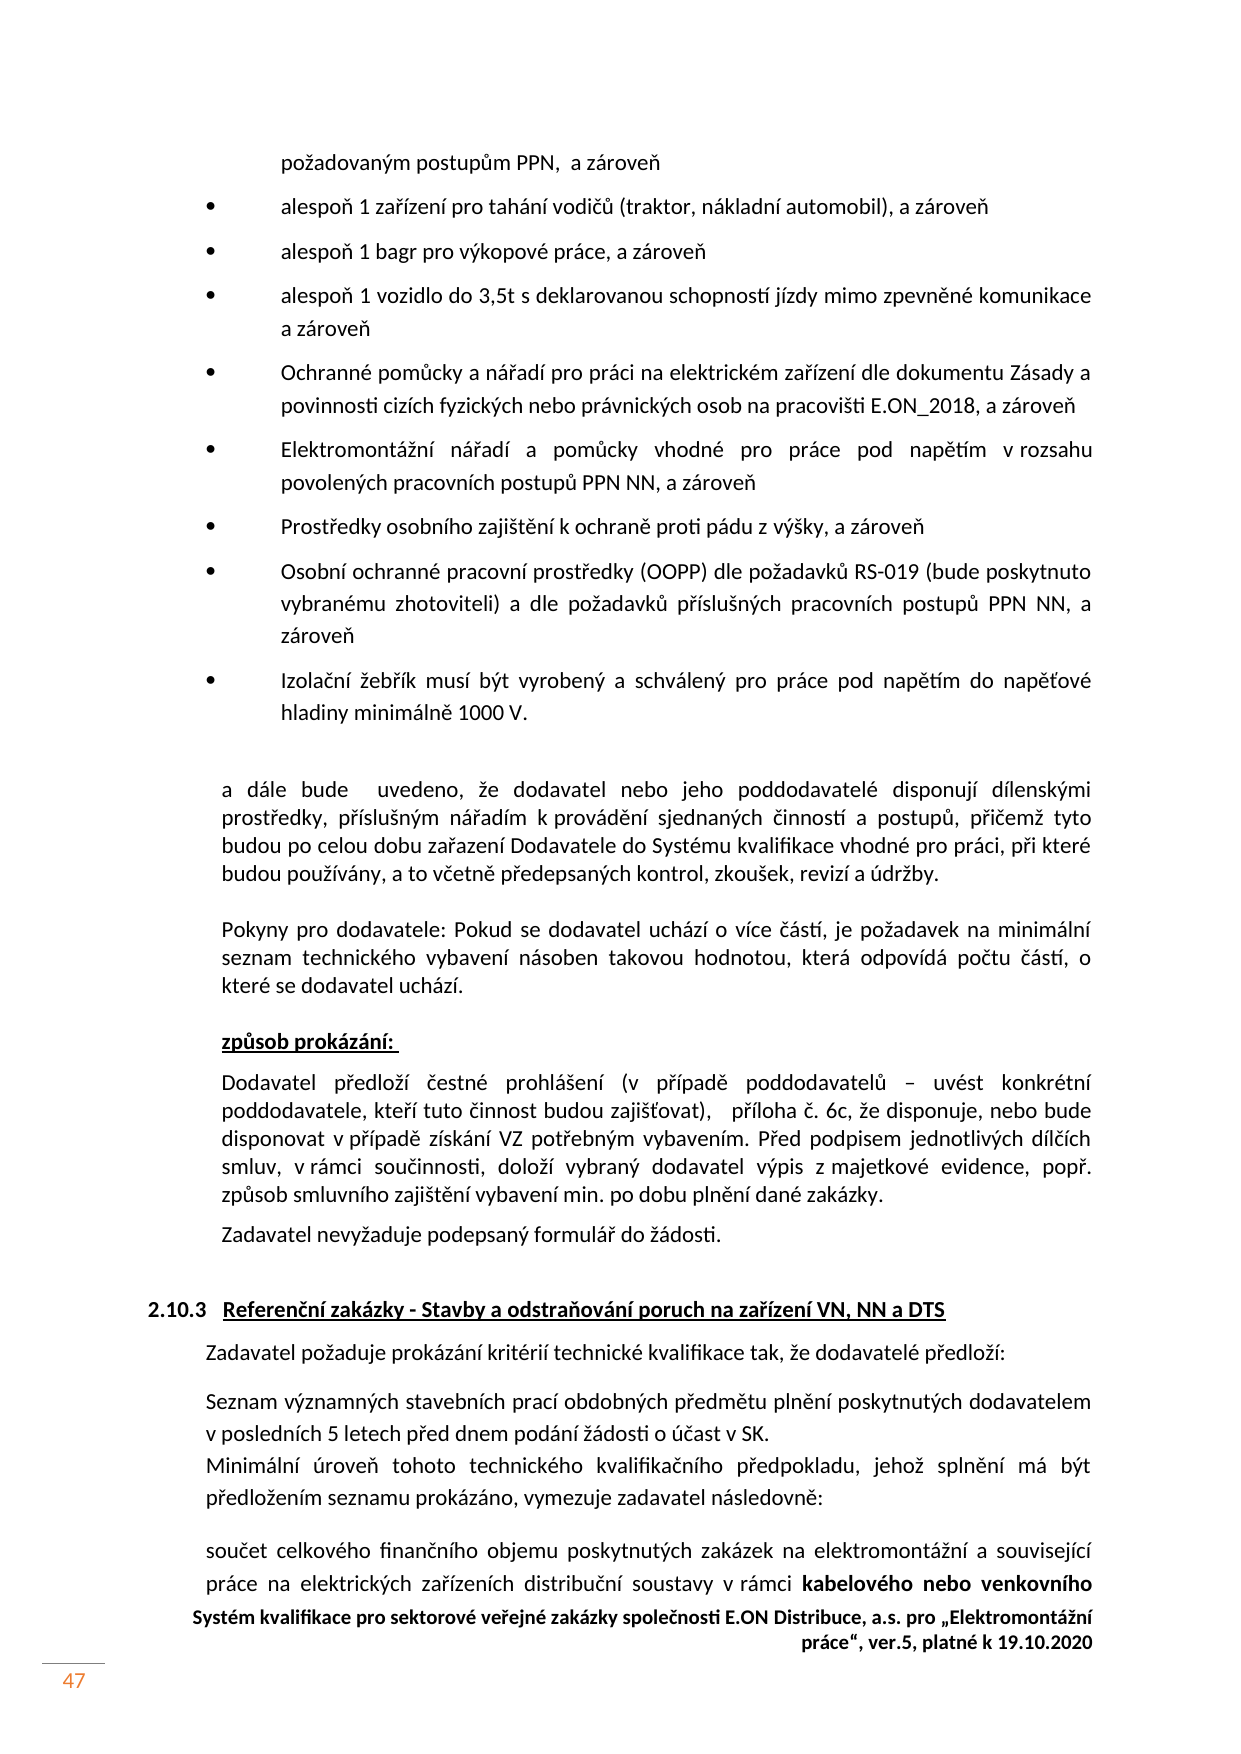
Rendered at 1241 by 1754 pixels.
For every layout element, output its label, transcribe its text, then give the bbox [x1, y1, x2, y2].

list Elektromontážní nářadí a pomůcky vhodné pro práce pod napětím v rozsahu povolených pracovních postupů PPN NN, a zároveň [207, 435, 1093, 496]
text Zadavatel nevyžaduje podepsaný formulář do žádosti. [221, 1220, 1093, 1248]
list alespoň 1 bagr pro výkopové práce, a zároveň [207, 237, 1093, 265]
list Osobní ochranné pracovní prostředky (OOPP) dle požadavků RS-019 (bude poskytnuto vybranému zhotoviteli) a dle požadavků příslušných pracovních postupů PPN NN, a zároveň [207, 557, 1093, 649]
text a dále bude uvedeno, že dodavatel nebo jeho poddodavatelé disponují dílenskými prostředky, příslušným nářadím k provádění sjednaných činností a postupů, přičemž tyto budou po celou dobu zařazení Dodavatele do Systému kvalifikace vhodné pro práci, při které budou používány, a to včetně předepsaných kontrol, zkoušek, revizí a údržby. [221, 775, 1093, 887]
list Referenční zakázky - Stavby a odstraňování poruch na zařízení VN, NN a DTS [148, 1295, 1093, 1323]
list způsob prokázání: [221, 1027, 1093, 1055]
text Zadavatel požaduje prokázání kritérií technické kvalifikace tak, že dodavatelé předloží: [206, 1338, 1093, 1366]
list Seznam významných stavebních prací obdobných předmětu plnění poskytnutých dodavatelem v posledních 5 letech před dnem podání žádosti o účast v SK. [206, 1387, 1093, 1447]
text Pokyny pro dodavatele: Pokud se dodavatel uchází o více částí, je požadavek na minimální seznam technického vybavení násoben takovou hodnotou, která odpovídá počtu částí, o které se dodavatel uchází. [221, 915, 1093, 999]
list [207, 148, 1093, 176]
list Ochranné pomůcky a nářadí pro práci na elektrickém zařízení dle dokumentu Zásady a povinnosti cizích fyzických nebo právnických osob na pracovišti E.ON_2018, a zároveň [207, 358, 1093, 419]
list Dodavatel předloží čestné prohlášení (v případě poddodavatelů – uvést konkrétní poddodavatele, kteří tuto činnost budou zajišťovat), příloha č. 6c, že disponuje, nebo bude disponovat v případě získání VZ potřebným vybavením. Před podpisem jednotlivých dílčích smluv, v rámci součinnosti, doloží vybraný dodavatel výpis z majetkové evidence, popř. způsob smluvního zajištění vybavení min. po dobu plnění dané zakázky. [221, 1068, 1093, 1208]
list alespoň 1 zařízení pro tahání vodičů (traktor, nákladní automobil), a zároveň [207, 192, 1093, 220]
list Izolační žebřík musí být vyrobený a schválený pro práce pod napětím do napěťové hladiny minimálně 1000 V. [207, 666, 1093, 726]
list alespoň 1 vozidlo do 3,5t s deklarovanou schopností jízdy mimo zpevněné komunikace a zároveň [207, 282, 1093, 342]
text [206, 1536, 1093, 1597]
list Prostředky osobního zajištění k ochraně proti pádu z výšky, a zároveň [207, 512, 1093, 540]
list Minimální úroveň tohoto technického kvalifikačního předpokladu, jehož splnění má být předložením seznamu prokázáno, vymezuje zadavatel následovně: [206, 1451, 1093, 1511]
